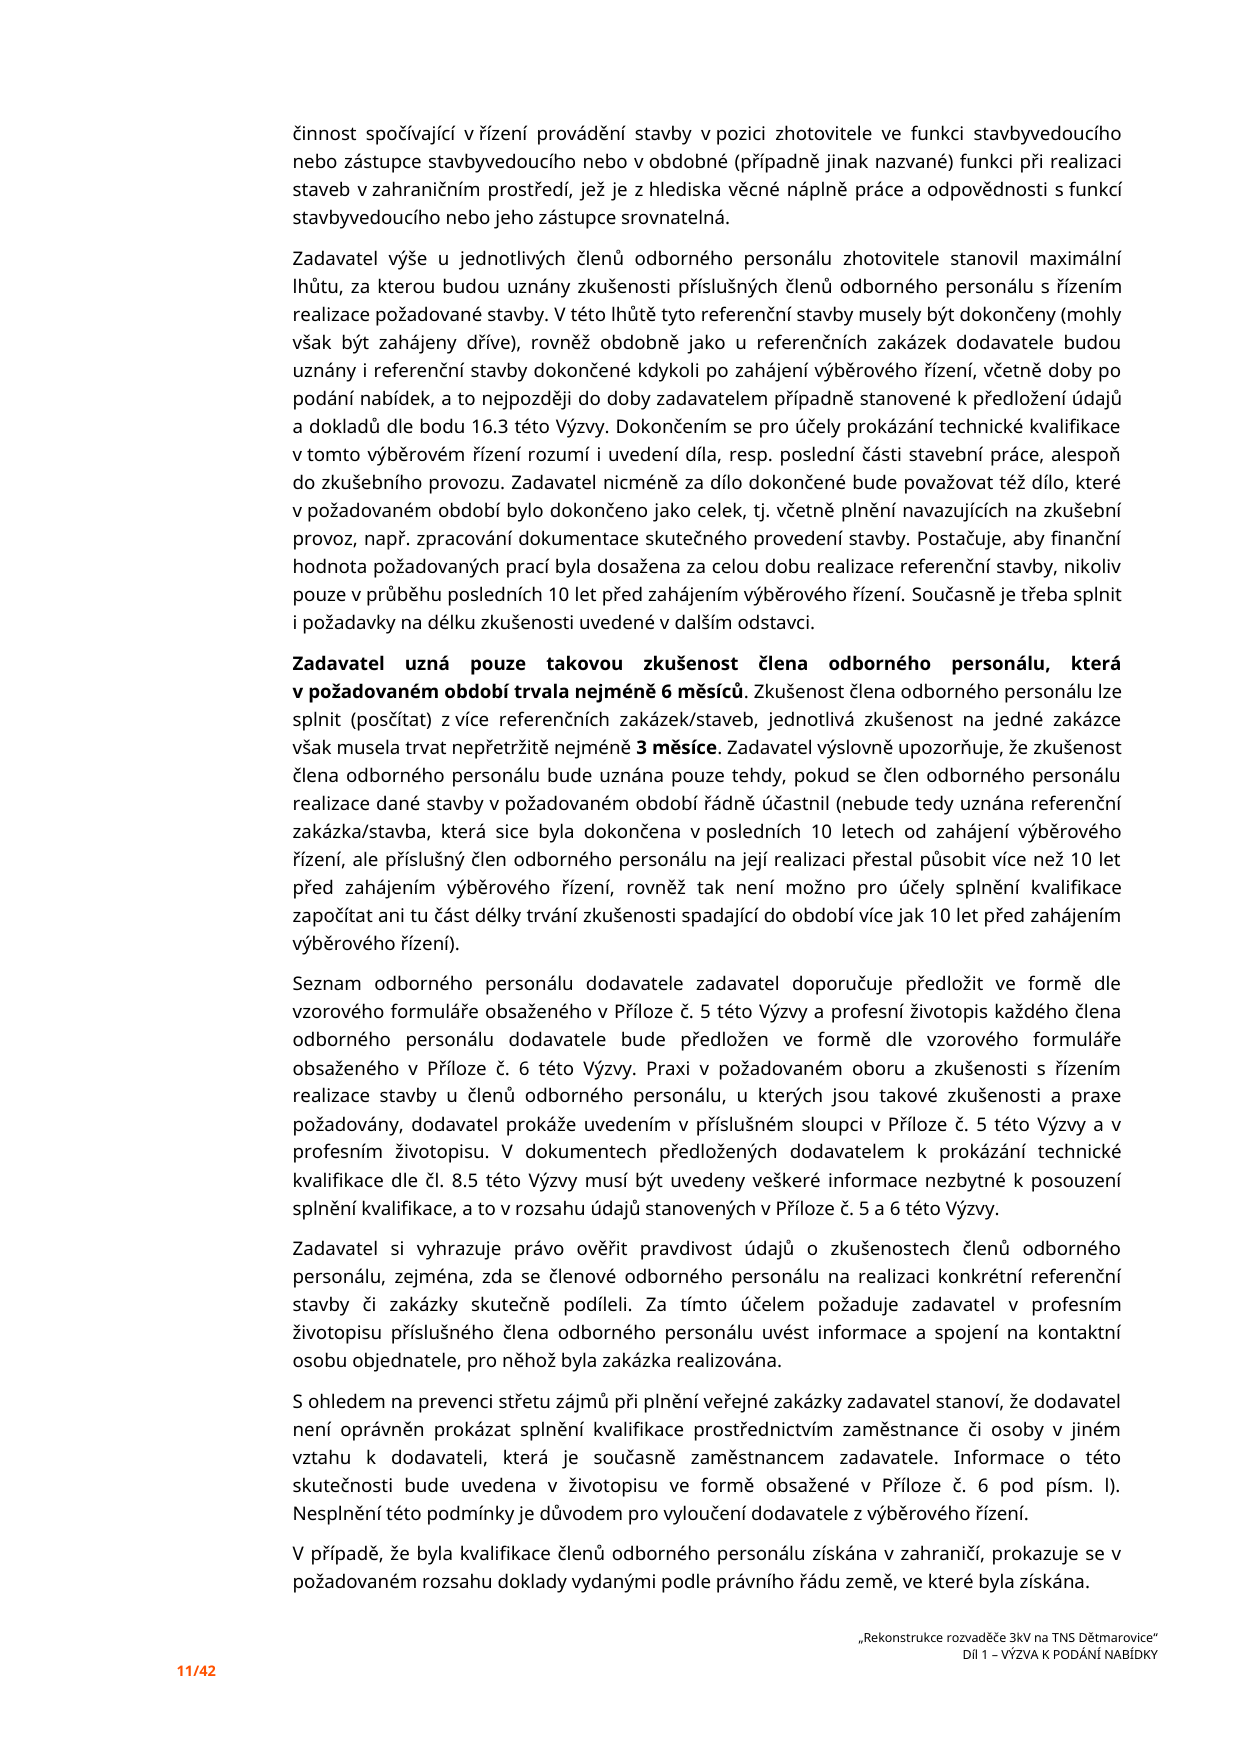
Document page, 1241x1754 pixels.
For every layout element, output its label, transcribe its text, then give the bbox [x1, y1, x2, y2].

text S ohledem na prevenci střetu zájmů při plnění veřejné zakázky zadavatel stanoví, že dodavatel není oprávněn prokázat splnění kvalifikace prostřednictvím zaměstnance či osoby v jiném vztahu k dodavateli, která je současně zaměstnancem zadavatele. Informace o této skutečnosti bude uvedena v životopisu ve formě obsažené v Příloze č. 6 pod písm. l). Nesplnění této podmínky je důvodem pro vyloučení dodavatele z výběrového řízení. [292, 1388, 1122, 1526]
text V případě, že byla kvalifikace členů odborného personálu získána v zahraničí, prokazuje se v požadovaném rozsahu doklady vydanými podle právního řádu země, ve které byla získána. [292, 1541, 1122, 1594]
text Zadavatel si vyhrazuje právo ověřit pravdivost údajů o zkušenostech členů odborného personálu, zejména, zda se členové odborného personálu na realizaci konkrétní referenční stavby či zakázky skutečně podíleli. Za tímto účelem požaduje zadavatel v profesním životopisu příslušného člena odborného personálu uvést informace a spojení na kontaktní osobu objednatele, pro něhož byla zakázka realizována. [292, 1235, 1122, 1373]
text Seznam odborného personálu dodavatele zadavatel doporučuje předložit ve formě dle vzorového formuláře obsaženého v Příloze č. 5 této Výzvy a profesní životopis každého člena odborného personálu dodavatele bude předložen ve formě dle vzorového formuláře obsaženého v Příloze č. 6 této Výzvy. Praxi v požadovaném oboru a zkušenosti s řízením realizace stavby u členů odborného personálu, u kterých jsou takové zkušenosti a praxe požadovány, dodavatel prokáže uvedením v příslušném sloupci v Příloze č. 5 této Výzvy a v profesním životopisu. V dokumentech předložených dodavatelem k prokázání technické kvalifikace dle čl. 8.5 této Výzvy musí být uvedeny veškeré informace nezbytné k posouzení splnění kvalifikace, a to v rozsahu údajů stanovených v Příloze č. 5 a 6 této Výzvy. [292, 971, 1122, 1220]
text Zadavatel výše u jednotlivých členů odborného personálu zhotovitele stanovil maximální lhůtu, za kterou budou uznány zkušenosti příslušných členů odborného personálu s řízením realizace požadované stavby. V této lhůtě tyto referenční stavby musely být dokončeny (mohly však být zahájeny dříve), rovněž obdobně jako u referenčních zakázek dodavatele budou uznány i referenční stavby dokončené kdykoli po zahájení výběrového řízení, včetně doby po podání nabídek, a to nejpozději do doby zadavatelem případně stanovené k předložení údajů a dokladů dle bodu 16.3 této Výzvy. Dokončením se pro účely prokázání technické kvalifikace v tomto výběrovém řízení rozumí i uvedení díla, resp. poslední části stavební práce, alespoň do zkušebního provozu. Zadavatel nicméně za dílo dokončené bude považovat též dílo, které v požadovaném období bylo dokončeno jako celek, tj. včetně plnění navazujících na zkušební provoz, např. zpracování dokumentace skutečného provedení stavby. Postačuje, aby finanční hodnota požadovaných prací byla dosažena za celou dobu realizace referenční stavby, nikoliv pouze v průběhu posledních 10 let před zahájením výběrového řízení. Současně je třeba splnit i požadavky na délku zkušenosti uvedené v dalším odstavci. [292, 245, 1122, 635]
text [292, 121, 1122, 230]
text Zadavatel uzná pouze takovou zkušenost člena odborného personálu, která v požadovaném období trvala nejméně 6 měsíců. Zkušenost člena odborného personálu lze splnit (posčítat) z více referenčních zakázek/staveb, jednotlivá zkušenost na jedné zakázce však musela trvat nepřetržitě nejméně 3 měsíce. Zadavatel výslovně upozorňuje, že zkušenost člena odborného personálu bude uznána pouze tehdy, pokud se člen odborného personálu realizace dané stavby v požadovaném období řádně účastnil (nebude tedy uznána referenční zakázka/stavba, která sice byla dokončena v posledních 10 letech od zahájení výběrového řízení, ale příslušný člen odborného personálu na její realizaci přestal působit více než 10 let před zahájením výběrového řízení, rovněž tak není možno pro účely splnění kvalifikace započítat ani tu část délky trvání zkušenosti spadající do období více jak 10 let před zahájením výběrového řízení). [292, 650, 1122, 956]
